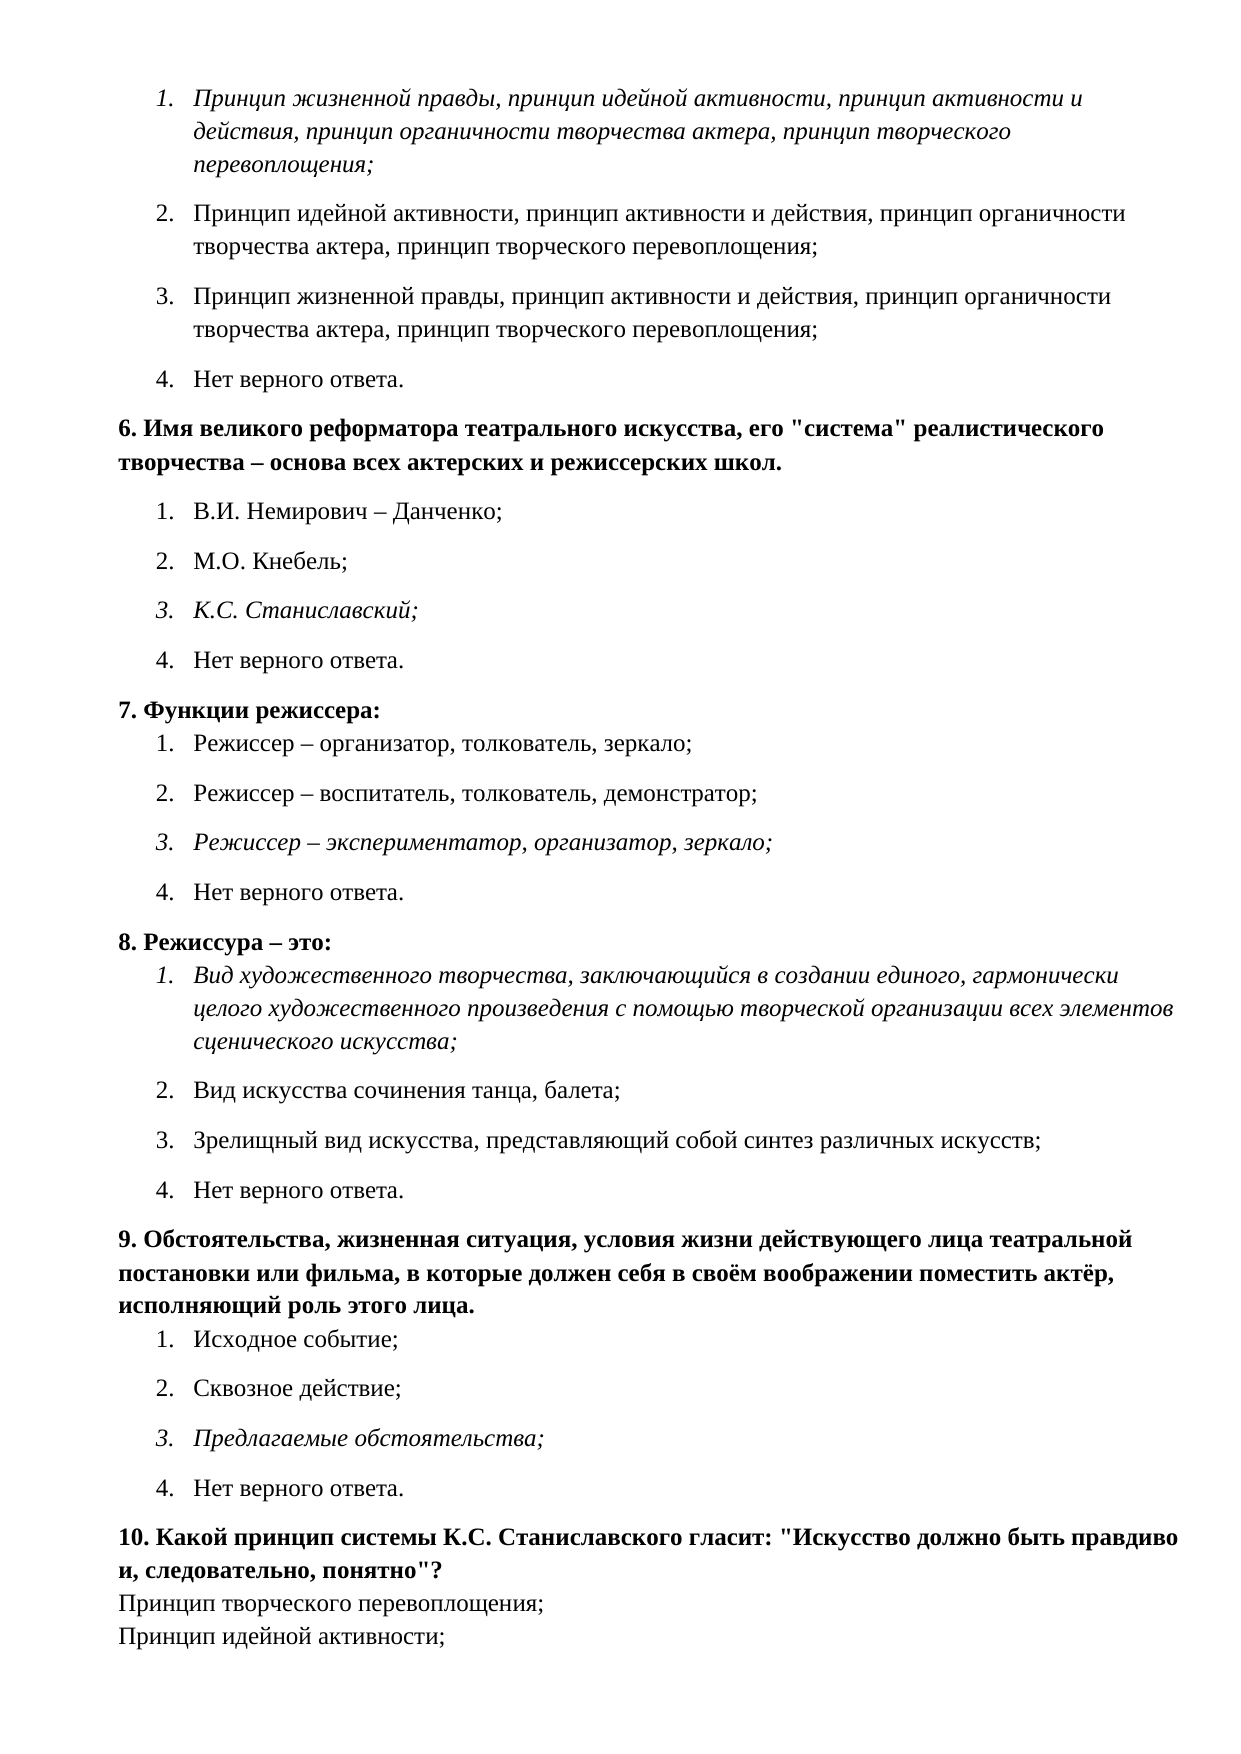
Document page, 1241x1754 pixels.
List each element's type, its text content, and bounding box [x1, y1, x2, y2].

list Вид искусства сочинения танца, балета; [156, 1076, 1181, 1104]
list Режиссер – организатор, толкователь, зеркало; [156, 728, 1181, 757]
list Зрелищный вид искусства, представляющий собой синтез различных искусств; [156, 1125, 1181, 1154]
text творчества – основа всех актерских и режиссерских школ. [118, 447, 1181, 475]
list Принцип жизненной правды, принцип активности и действия, принцип органичности творчества актера, принцип творческого перевоплощения; [156, 281, 1181, 343]
list Исходное событие; [156, 1324, 1181, 1352]
text 7. Функции режиссера: [118, 695, 1181, 724]
text Принцип идейной активности; [118, 1621, 1181, 1650]
list М.О. Кнебель; [156, 546, 1181, 575]
text Принцип творческого перевоплощения; [118, 1588, 1181, 1617]
list Нет верного ответа. [156, 877, 1181, 906]
list К.С. Станиславский; [156, 596, 1181, 624]
list Нет верного ответа. [156, 645, 1181, 674]
text 6. Имя великого реформатора театрального искусства, его "система" реалистического [118, 413, 1181, 442]
list Принцип жизненной правды, принцип идейной активности, принцип активности и действия, принцип органичности творчества актера, принцип творческого перевоплощения; [156, 83, 1181, 177]
text 10. Какой принцип системы К.С. Станиславского гласит: "Искусство должно быть правдиво и, следовательно, понятно"? [118, 1522, 1181, 1584]
list Вид художественного творчества, заключающийся в создании единого, гармонически целого художественного произведения с помощью творческой организации всех элементов сценического искусства; [156, 960, 1181, 1054]
list Предлагаемые обстоятельства; [156, 1423, 1181, 1452]
list В.И. Немирович – Данченко; [156, 496, 1181, 525]
list Нет верного ответа. [156, 364, 1181, 393]
list Режиссер – воспитатель, толкователь, демонстратор; [156, 778, 1181, 806]
list Режиссер – экспериментатор, организатор, зеркало; [156, 827, 1181, 856]
list Сквозное действие; [156, 1373, 1181, 1402]
text 8. Режиссура – это: [118, 927, 1181, 956]
list Нет верного ответа. [156, 1175, 1181, 1204]
text 9. Обстоятельства, жизненная ситуация, условия жизни действующего лица театральной постановки или фильма, в которые должен себя в своём воображении поместить актёр, исполняющий роль этого лица. [118, 1224, 1181, 1319]
list Принцип идейной активности, принцип активности и действия, принцип органичности творчества актера, принцип творческого перевоплощения; [156, 198, 1181, 260]
list Нет верного ответа. [156, 1473, 1181, 1501]
